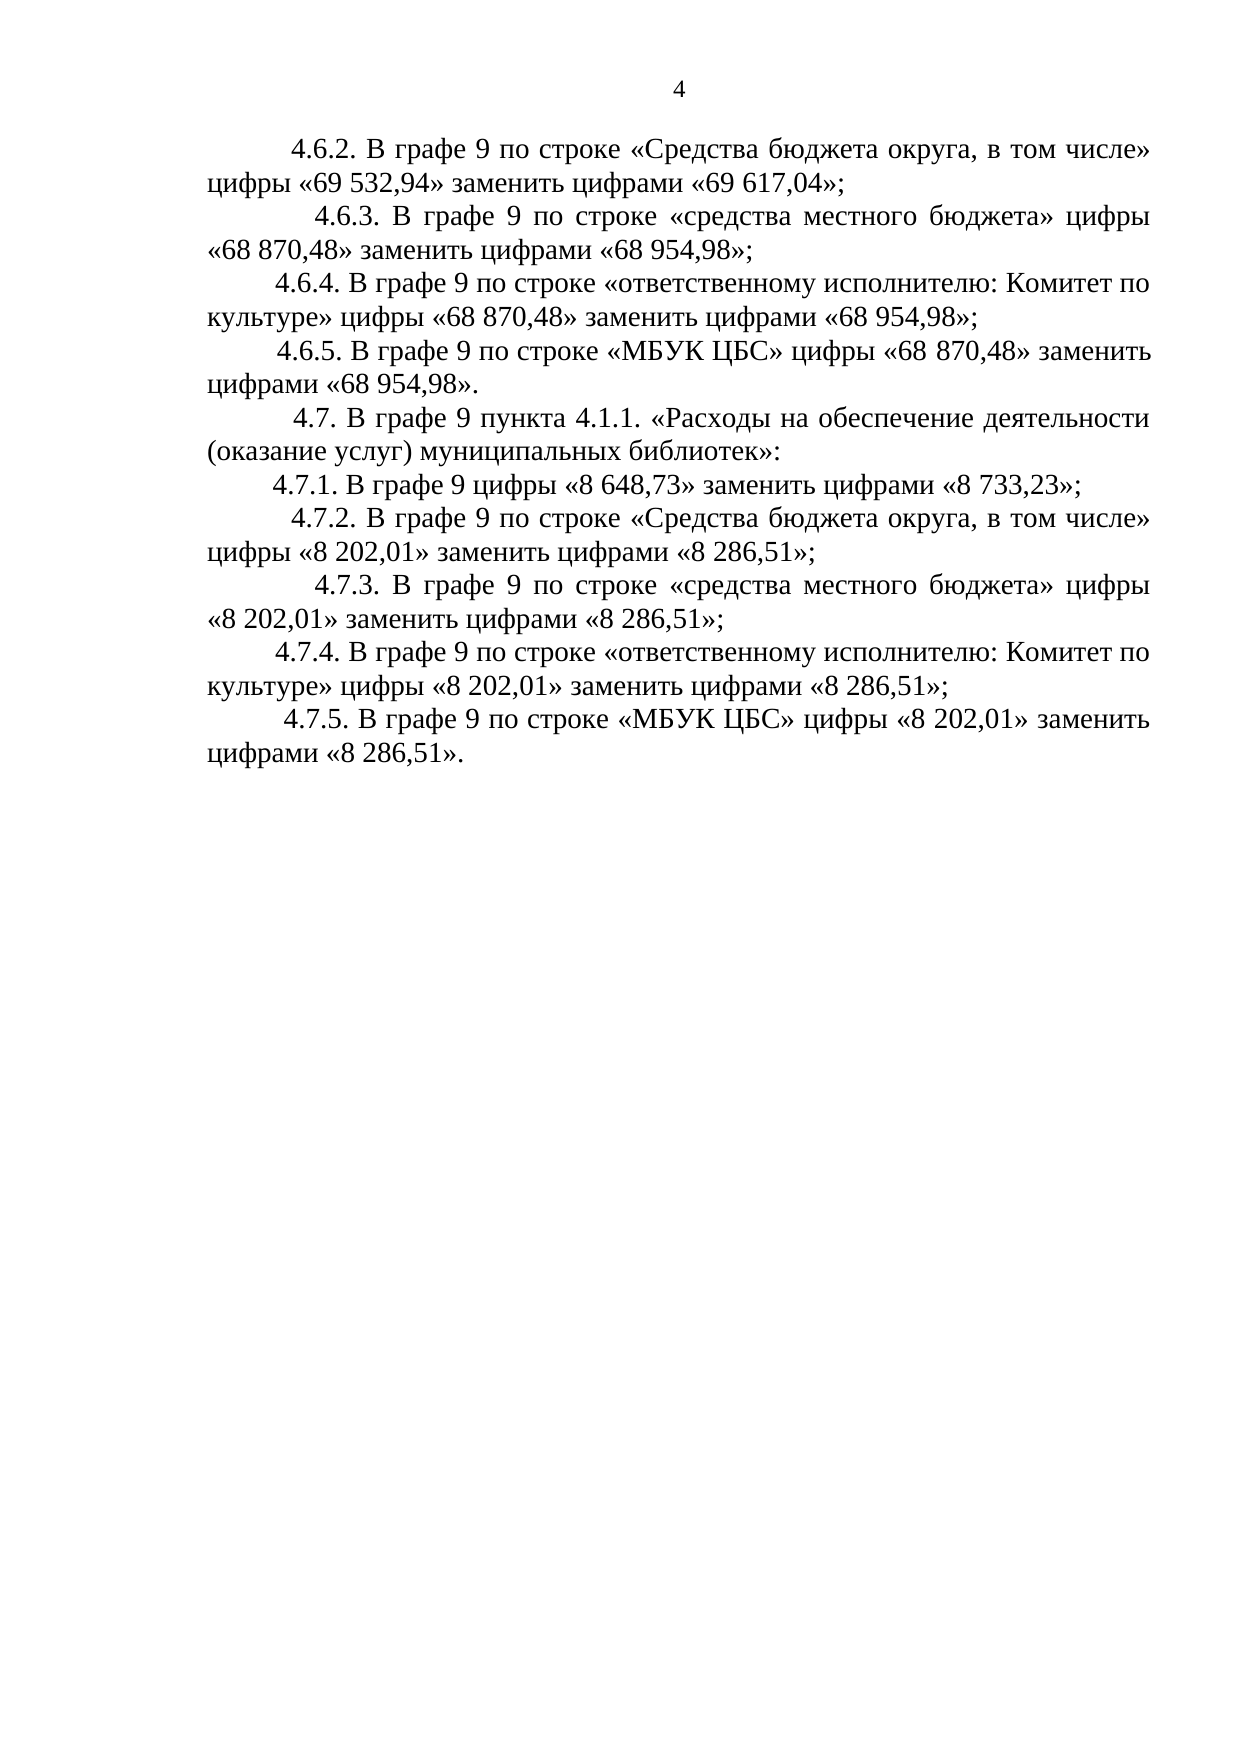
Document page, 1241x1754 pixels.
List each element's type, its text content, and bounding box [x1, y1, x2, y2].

text 4.6.4. В графе 9 по строке «ответственному исполнителю: Комитет по культуре» цифры «68 870,48» заменить цифрами «68 954,98»; [207, 266, 1152, 333]
text 4.7. В графе 9 пункта 4.1.1. «Расходы на обеспечение деятельности (оказание услуг) муниципальных библиотек»: [207, 400, 1152, 467]
text 4.6.3. В графе 9 по строке «средства местного бюджета» цифры «68 870,48» заменить цифрами «68 954,98»; [207, 198, 1152, 266]
text 4.7.5. В графе 9 по строке «МБУК ЦБС» цифры «8 202,01» заменить цифрами «8 286,51». [207, 702, 1152, 769]
text 4.7.3. В графе 9 по строке «средства местного бюджета» цифры «8 202,01» заменить цифрами «8 286,51»; [207, 567, 1152, 634]
text 4.7.2. В графе 9 по строке «Средства бюджета округа, в том числе» цифры «8 202,01» заменить цифрами «8 286,51»; [207, 500, 1152, 567]
text 4.6.5. В графе 9 по строке «МБУК ЦБС» цифры «68 870,48» заменить цифрами «68 954,98». [207, 333, 1152, 400]
text 4.7.4. В графе 9 по строке «ответственному исполнителю: Комитет по культуре» цифры «8 202,01» заменить цифрами «8 286,51»; [207, 634, 1152, 702]
text 4.6.2. В графе 9 по строке «Средства бюджета округа, в том числе» цифры «69 532,94» заменить цифрами «69 617,04»; [207, 131, 1152, 198]
text 4.7.1. В графе 9 цифры «8 648,73» заменить цифрами «8 733,23»; [207, 467, 1152, 500]
